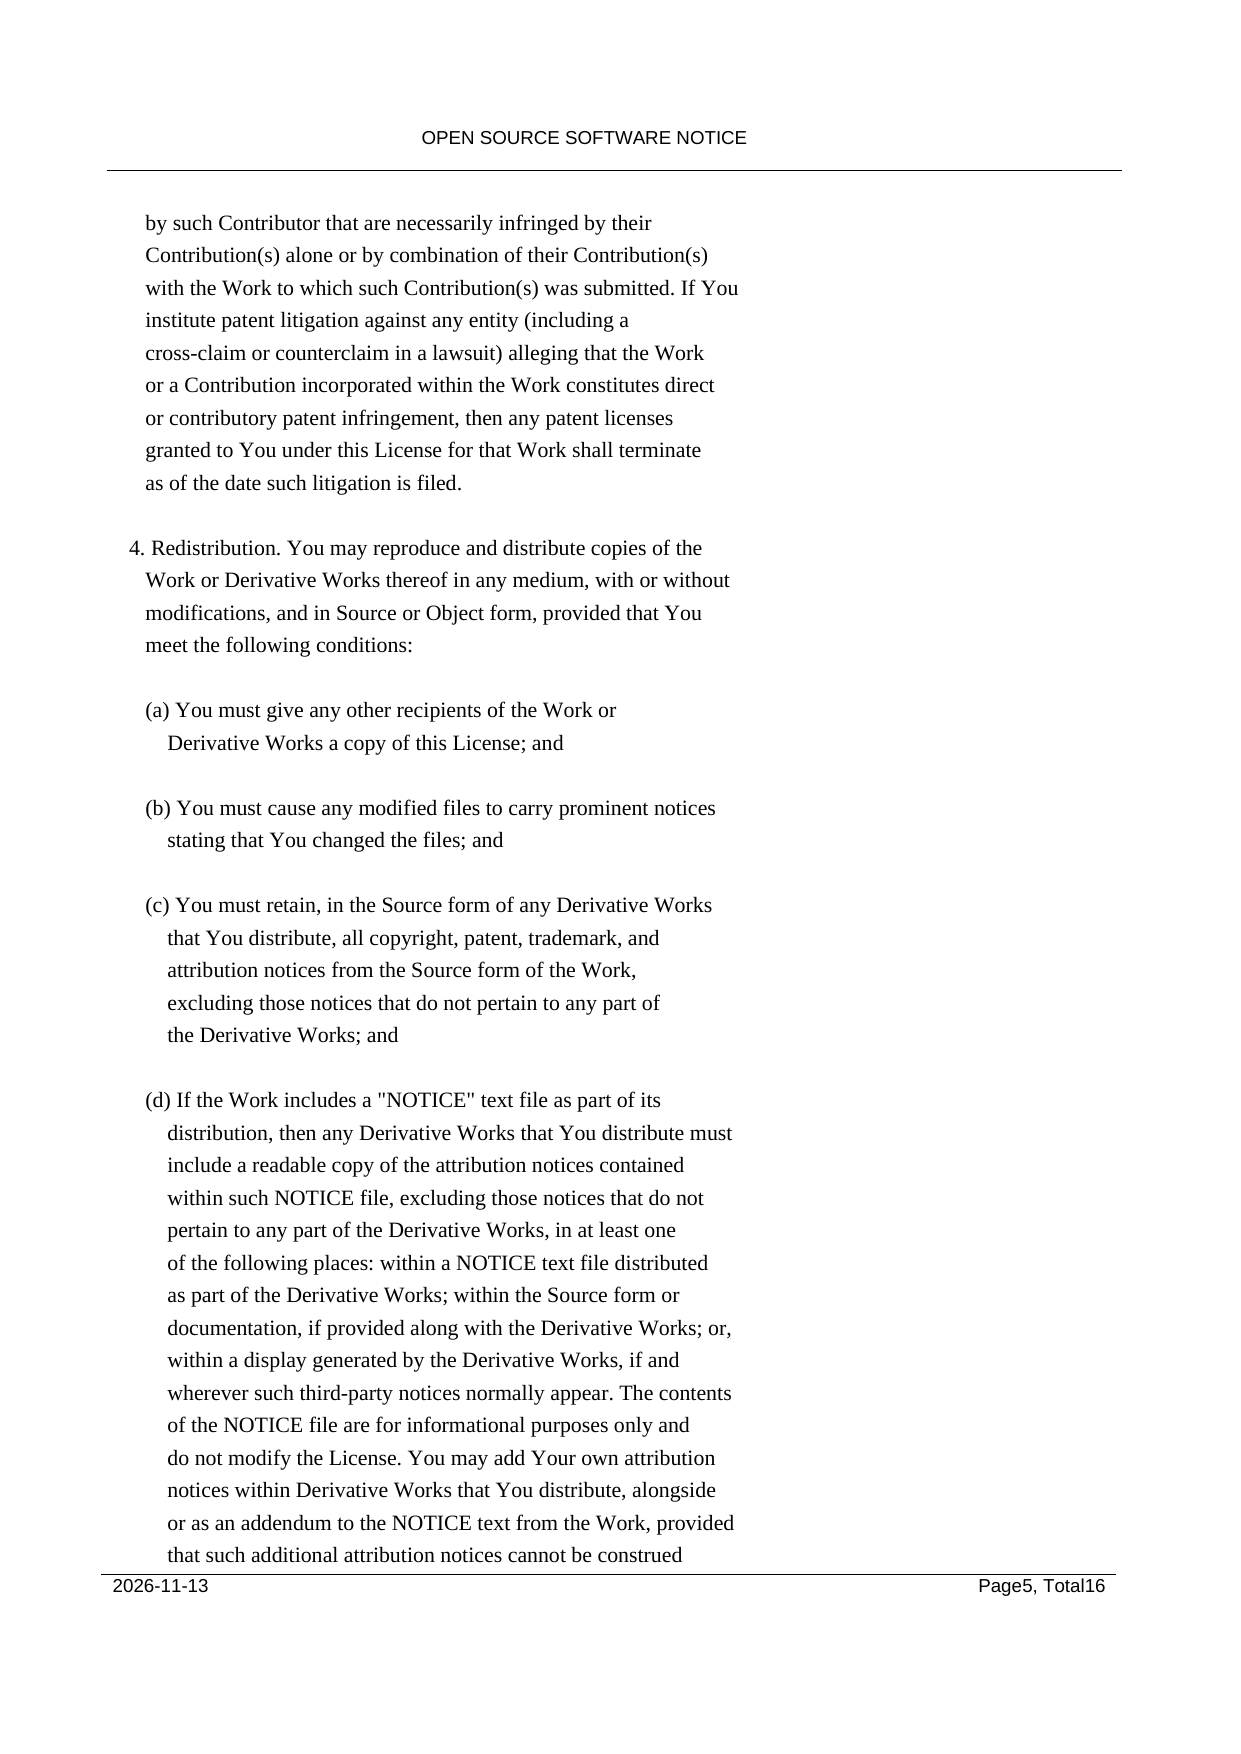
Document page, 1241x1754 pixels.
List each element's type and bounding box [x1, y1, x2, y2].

text [112, 206, 1128, 1571]
